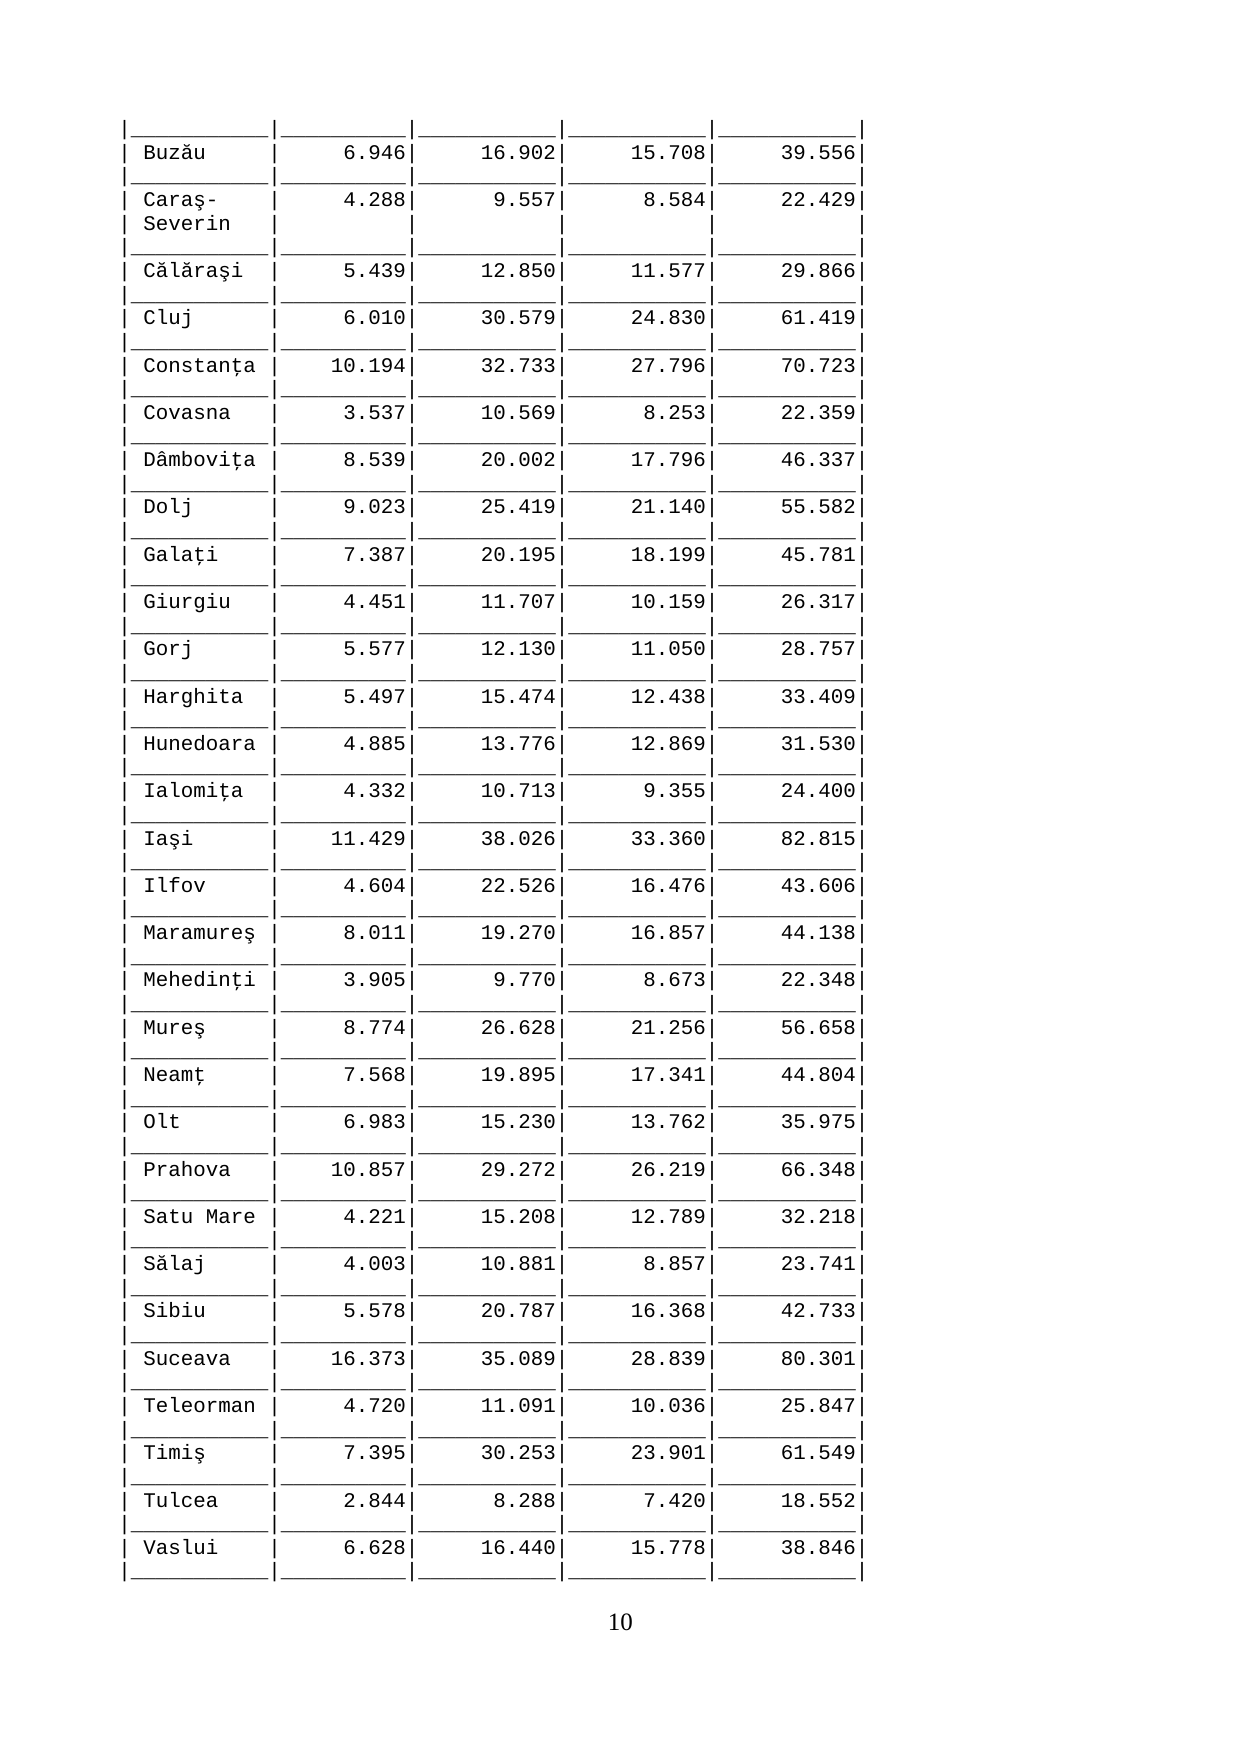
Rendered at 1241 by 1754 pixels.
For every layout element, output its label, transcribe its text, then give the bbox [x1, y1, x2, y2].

text |___________|__________|___________|___________|___________| [118, 1182, 1122, 1206]
text |___________|__________|___________|___________|___________| [118, 757, 1122, 780]
text |___________|__________|___________|___________|___________| [118, 898, 1122, 922]
text | Harghita | 5.497| 15.474| 12.438| 33.409| [118, 686, 1122, 709]
text | Cluj | 6.010| 30.579| 24.830| 61.419| [118, 307, 1122, 331]
text |___________|__________|___________|___________|___________| [118, 1229, 1122, 1253]
text |___________|__________|___________|___________|___________| [118, 1419, 1122, 1442]
text | Olt | 6.983| 15.230| 13.762| 35.975| [118, 1111, 1122, 1135]
text |___________|__________|___________|___________|___________| [118, 615, 1122, 638]
text | Mureş | 8.774| 26.628| 21.256| 56.658| [118, 1017, 1122, 1040]
text | Sălaj | 4.003| 10.881| 8.857| 23.741| [118, 1253, 1122, 1277]
text |___________|__________|___________|___________|___________| [118, 1466, 1122, 1489]
text |___________|__________|___________|___________|___________| [118, 1088, 1122, 1111]
text |___________|__________|___________|___________|___________| [118, 804, 1122, 827]
text | Teleorman | 4.720| 11.091| 10.036| 25.847| [118, 1395, 1122, 1419]
text |___________|__________|___________|___________|___________| [118, 473, 1122, 496]
text |___________|__________|___________|___________|___________| [118, 520, 1122, 544]
text | Ialomiţa | 4.332| 10.713| 9.355| 24.400| [118, 780, 1122, 804]
text |___________|__________|___________|___________|___________| [118, 1324, 1122, 1348]
text |___________|__________|___________|___________|___________| [118, 1277, 1122, 1300]
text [118, 1513, 1122, 1537]
text |___________|__________|___________|___________|___________| [118, 567, 1122, 591]
text | Galaţi | 7.387| 20.195| 18.199| 45.781| [118, 544, 1122, 567]
text | Iaşi | 11.429| 38.026| 33.360| 82.815| [118, 827, 1122, 851]
text | Buzău | 6.946| 16.902| 15.708| 39.556| [118, 142, 1122, 165]
text | Tulcea | 2.844| 8.288| 7.420| 18.552| [118, 1489, 1122, 1513]
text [118, 118, 1122, 142]
text | Satu Mare | 4.221| 15.208| 12.789| 32.218| [118, 1206, 1122, 1229]
text | Constanţa | 10.194| 32.733| 27.796| 70.723| [118, 354, 1122, 378]
text |___________|__________|___________|___________|___________| [118, 993, 1122, 1017]
text |___________|__________|___________|___________|___________| [118, 236, 1122, 260]
text | Gorj | 5.577| 12.130| 11.050| 28.757| [118, 638, 1122, 662]
text |___________|__________|___________|___________|___________| [118, 284, 1122, 307]
text | Suceava | 16.373| 35.089| 28.839| 80.301| [118, 1348, 1122, 1371]
text | Severin | | | | | [118, 213, 1122, 236]
text |___________|__________|___________|___________|___________| [118, 1135, 1122, 1158]
text | Călăraşi | 5.439| 12.850| 11.577| 29.866| [118, 260, 1122, 284]
text | Sibiu | 5.578| 20.787| 16.368| 42.733| [118, 1300, 1122, 1324]
text | Neamţ | 7.568| 19.895| 17.341| 44.804| [118, 1064, 1122, 1088]
text | Caraş- | 4.288| 9.557| 8.584| 22.429| [118, 189, 1122, 213]
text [118, 1561, 1122, 1584]
text |___________|__________|___________|___________|___________| [118, 1371, 1122, 1395]
text |___________|__________|___________|___________|___________| [118, 378, 1122, 402]
text |___________|__________|___________|___________|___________| [118, 709, 1122, 733]
text | Maramureş | 8.011| 19.270| 16.857| 44.138| [118, 922, 1122, 946]
text | Hunedoara | 4.885| 13.776| 12.869| 31.530| [118, 733, 1122, 757]
text |___________|__________|___________|___________|___________| [118, 851, 1122, 875]
text | Covasna | 3.537| 10.569| 8.253| 22.359| [118, 402, 1122, 426]
text | Giurgiu | 4.451| 11.707| 10.159| 26.317| [118, 591, 1122, 615]
text |___________|__________|___________|___________|___________| [118, 662, 1122, 686]
text | Timiş | 7.395| 30.253| 23.901| 61.549| [118, 1442, 1122, 1466]
text | Prahova | 10.857| 29.272| 26.219| 66.348| [118, 1158, 1122, 1182]
text | Dolj | 9.023| 25.419| 21.140| 55.582| [118, 496, 1122, 520]
text | Mehedinţi | 3.905| 9.770| 8.673| 22.348| [118, 969, 1122, 993]
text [118, 165, 1122, 189]
text | Ilfov | 4.604| 22.526| 16.476| 43.606| [118, 875, 1122, 898]
text | Vaslui | 6.628| 16.440| 15.778| 38.846| [118, 1537, 1122, 1561]
text | Dâmboviţa | 8.539| 20.002| 17.796| 46.337| [118, 449, 1122, 473]
text |___________|__________|___________|___________|___________| [118, 426, 1122, 449]
text |___________|__________|___________|___________|___________| [118, 946, 1122, 969]
text |___________|__________|___________|___________|___________| [118, 331, 1122, 354]
text |___________|__________|___________|___________|___________| [118, 1040, 1122, 1064]
